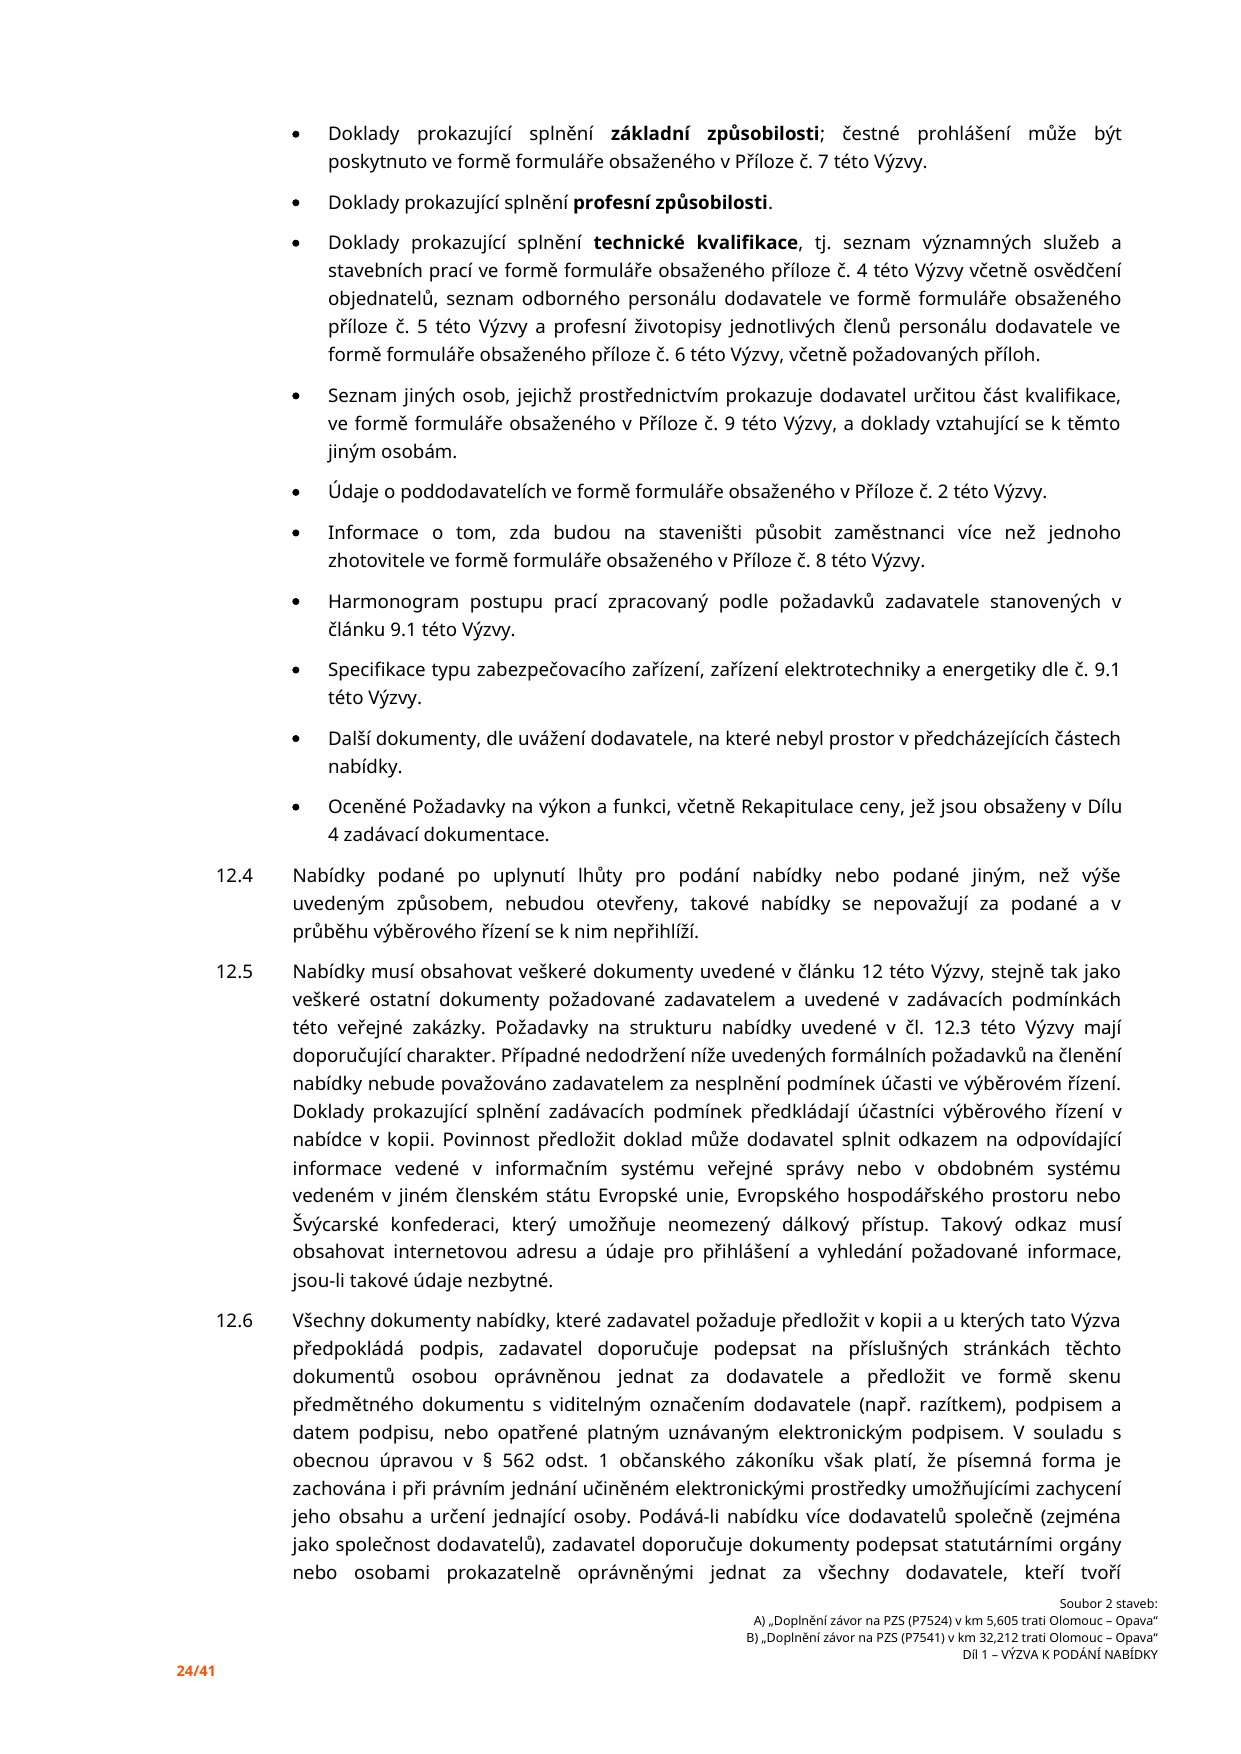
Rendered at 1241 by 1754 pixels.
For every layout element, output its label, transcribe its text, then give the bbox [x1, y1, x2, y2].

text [216, 1307, 1122, 1585]
text Specifikace typu zabezpečovacího zařízení, zařízení elektrotechniky a energetiky dle č. 9.1 této Výzvy. [292, 656, 1122, 710]
text Nabídky podané po uplynutí lhůty pro podání nabídky nebo podané jiným, než výše uvedeným způsobem, nebudou otevřeny, takové nabídky se nepovažují za podané a v průběhu výběrového řízení se k nim nepřihlíží. [216, 862, 1122, 944]
text Doklady prokazující splnění profesní způsobilosti. [292, 189, 1122, 215]
text Seznam jiných osob, jejichž prostřednictvím prokazuje dodavatel určitou část kvalifikace, ve formě formuláře obsaženého v Příloze č. 9 této Výzvy, a doklady vztahující se k těmto jiným osobám. [292, 382, 1122, 464]
text Nabídky musí obsahovat veškeré dokumenty uvedené v článku 12 této Výzvy, stejně tak jako veškeré ostatní dokumenty požadované zadavatelem a uvedené v zadávacích podmínkách této veřejné zakázky. Požadavky na strukturu nabídky uvedené v čl. 12.3 této Výzvy mají doporučující charakter. Případné nedodržení níže uvedených formálních požadavků na členění nabídky nebude považováno zadavatelem za nesplnění podmínek účasti ve výběrovém řízení. Doklady prokazující splnění zadávacích podmínek předkládají účastníci výběrového řízení v nabídce v kopii. Povinnost předložit doklad může dodavatel splnit odkazem na odpovídající informace vedené v informačním systému veřejné správy nebo v obdobném systému vedeném v jiném členském státu Evropské unie, Evropského hospodářského prostoru nebo Švýcarské konfederaci, který umožňuje neomezený dálkový přístup. Takový odkaz musí obsahovat internetovou adresu a údaje pro přihlášení a vyhledání požadované informace, jsou-li takové údaje nezbytné. [216, 959, 1122, 1292]
text Oceněné Požadavky na výkon a funkci, včetně Rekapitulace ceny, jež jsou obsaženy v Dílu 4 zadávací dokumentace. [292, 793, 1122, 847]
text Údaje o poddodavatelích ve formě formuláře obsaženého v Příloze č. 2 této Výzvy. [292, 479, 1122, 504]
text Doklady prokazující splnění technické kvalifikace, tj. seznam významných služeb a stavebních prací ve formě formuláře obsaženého příloze č. 4 této Výzvy včetně osvědčení objednatelů, seznam odborného personálu dodavatele ve formě formuláře obsaženého příloze č. 5 této Výzvy a profesní životopisy jednotlivých členů personálu dodavatele ve formě formuláře obsaženého příloze č. 6 této Výzvy, včetně požadovaných příloh. [292, 230, 1122, 367]
text Další dokumenty, dle uvážení dodavatele, na které nebyl prostor v předcházejících částech nabídky. [292, 725, 1122, 778]
text Informace o tom, zda budou na staveništi působit zaměstnanci více než jednoho zhotovitele ve formě formuláře obsaženého v Příloze č. 8 této Výzvy. [292, 519, 1122, 573]
text Doklady prokazující splnění základní způsobilosti; čestné prohlášení může být poskytnuto ve formě formuláře obsaženého v Příloze č. 7 této Výzvy. [292, 121, 1122, 174]
text Harmonogram postupu prací zpracovaný podle požadavků zadavatele stanovených v článku 9.1 této Výzvy. [292, 588, 1122, 641]
